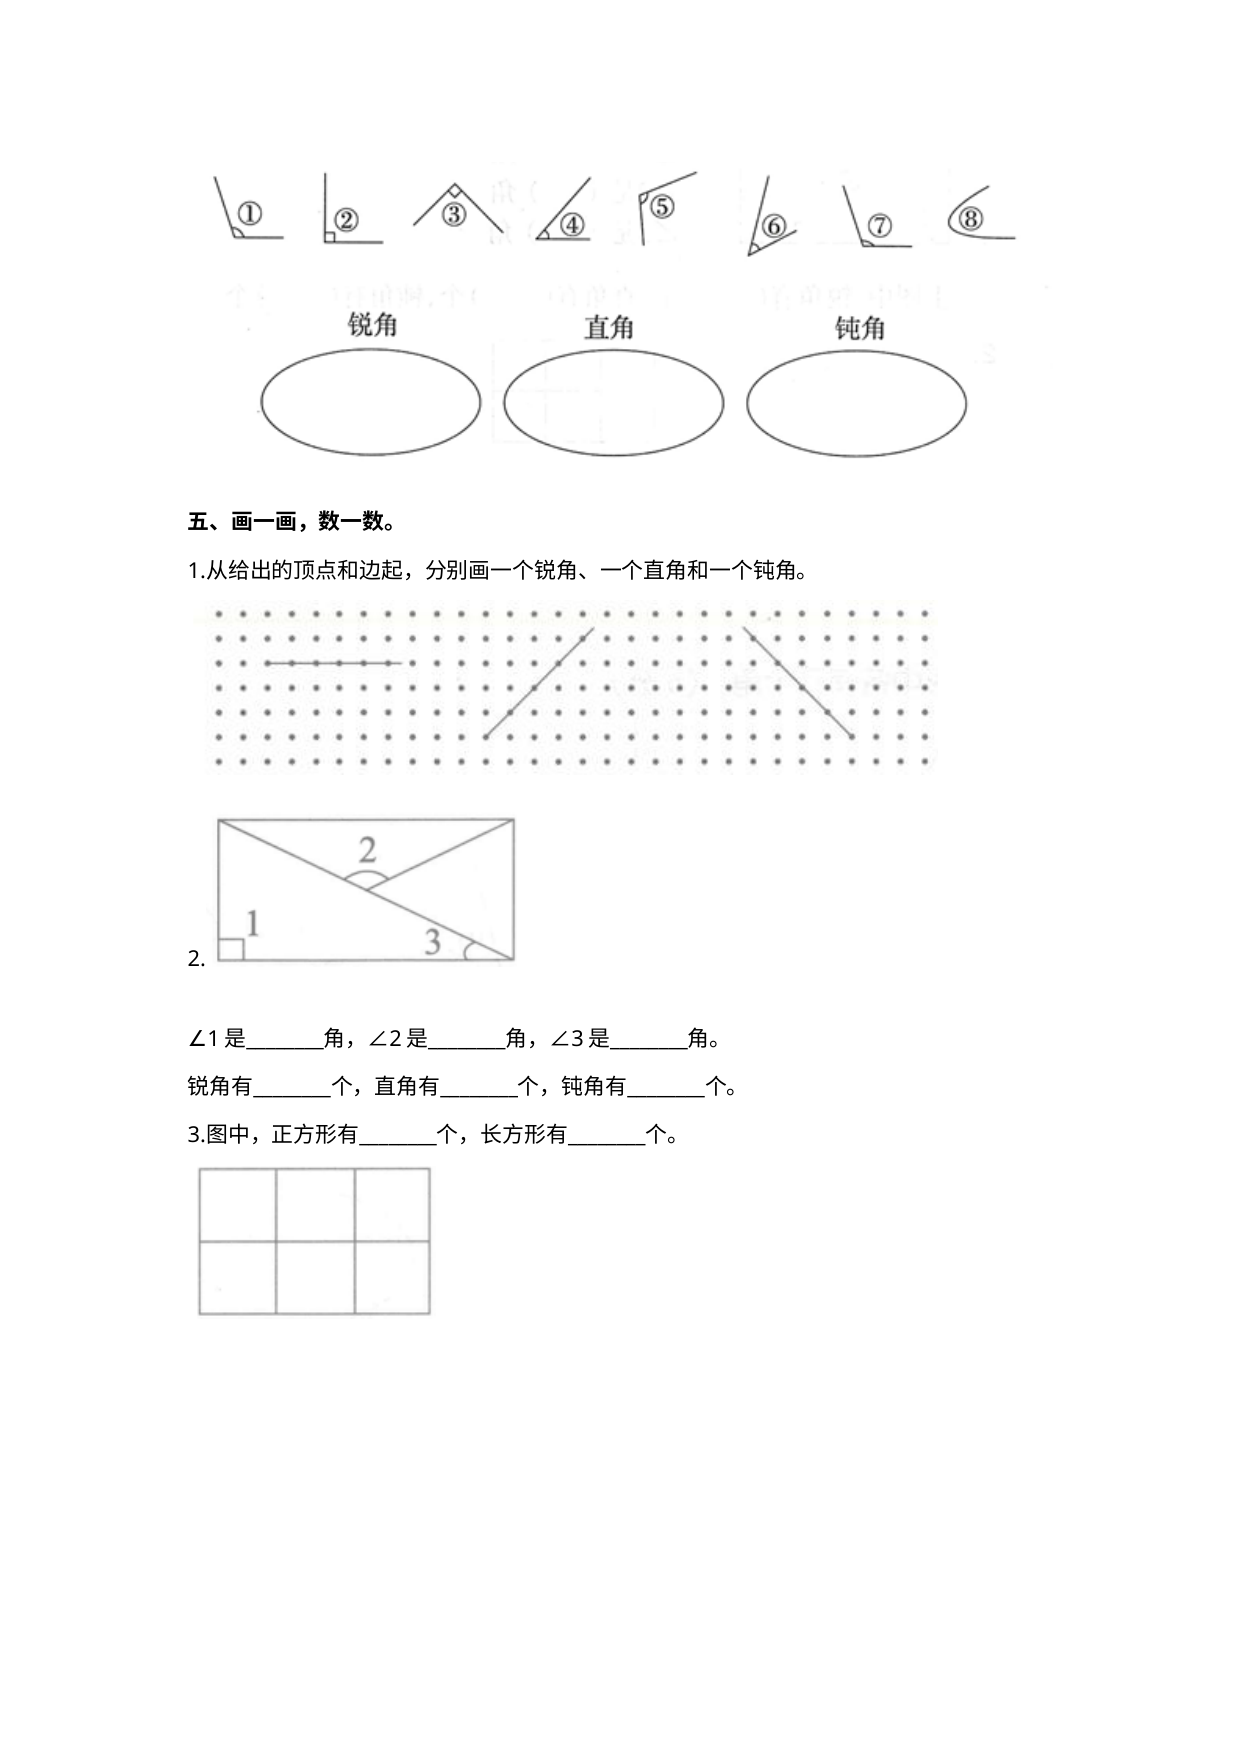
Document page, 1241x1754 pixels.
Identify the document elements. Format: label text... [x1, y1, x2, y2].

text 1.从给出的顶点和边起，分别画一个锐角、一个直角和一个钝角。 [187, 552, 1053, 585]
picture [193, 600, 938, 775]
picture [193, 1165, 438, 1319]
picture [206, 810, 526, 967]
text ∠1是________角，∠2是________角，∠3是________角。 [187, 1020, 1053, 1053]
text 3.图中，正方形有________个，长方形有________个。 [187, 1117, 1053, 1149]
text 锐角有________个，直角有________个，钝角有________个。 [187, 1069, 1053, 1101]
text 五、画一画，数一数。 [187, 504, 1053, 536]
picture [187, 162, 1053, 466]
